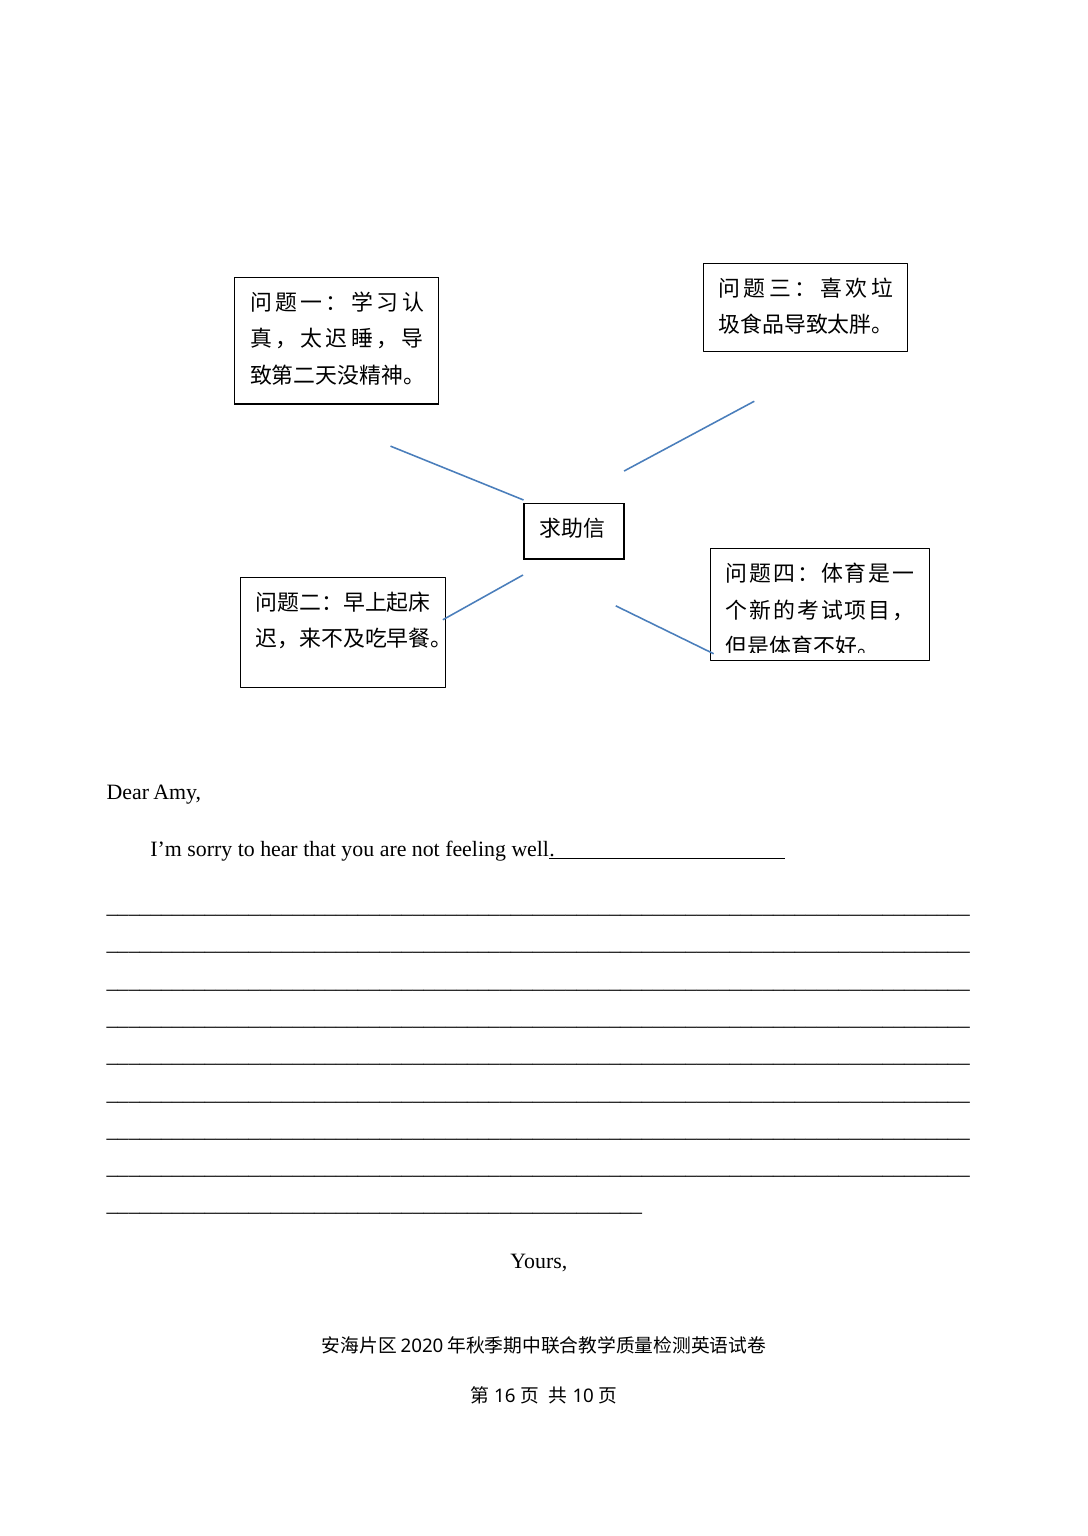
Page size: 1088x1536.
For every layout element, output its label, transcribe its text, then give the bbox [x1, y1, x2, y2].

text Dear Amy, [106, 775, 981, 808]
text Yours, [106, 1245, 981, 1277]
text _________________________________________________________________________________________________________________________________________________________________________________________________________________________________________________________________________________________________________________________________________________________________________________________________________________________________________________________________________________________________________________________________________________________________________________________________________________________________________________________________________________________________________ [106, 889, 981, 1220]
text I’m sorry to hear that you are not feeling well. [150, 832, 981, 865]
